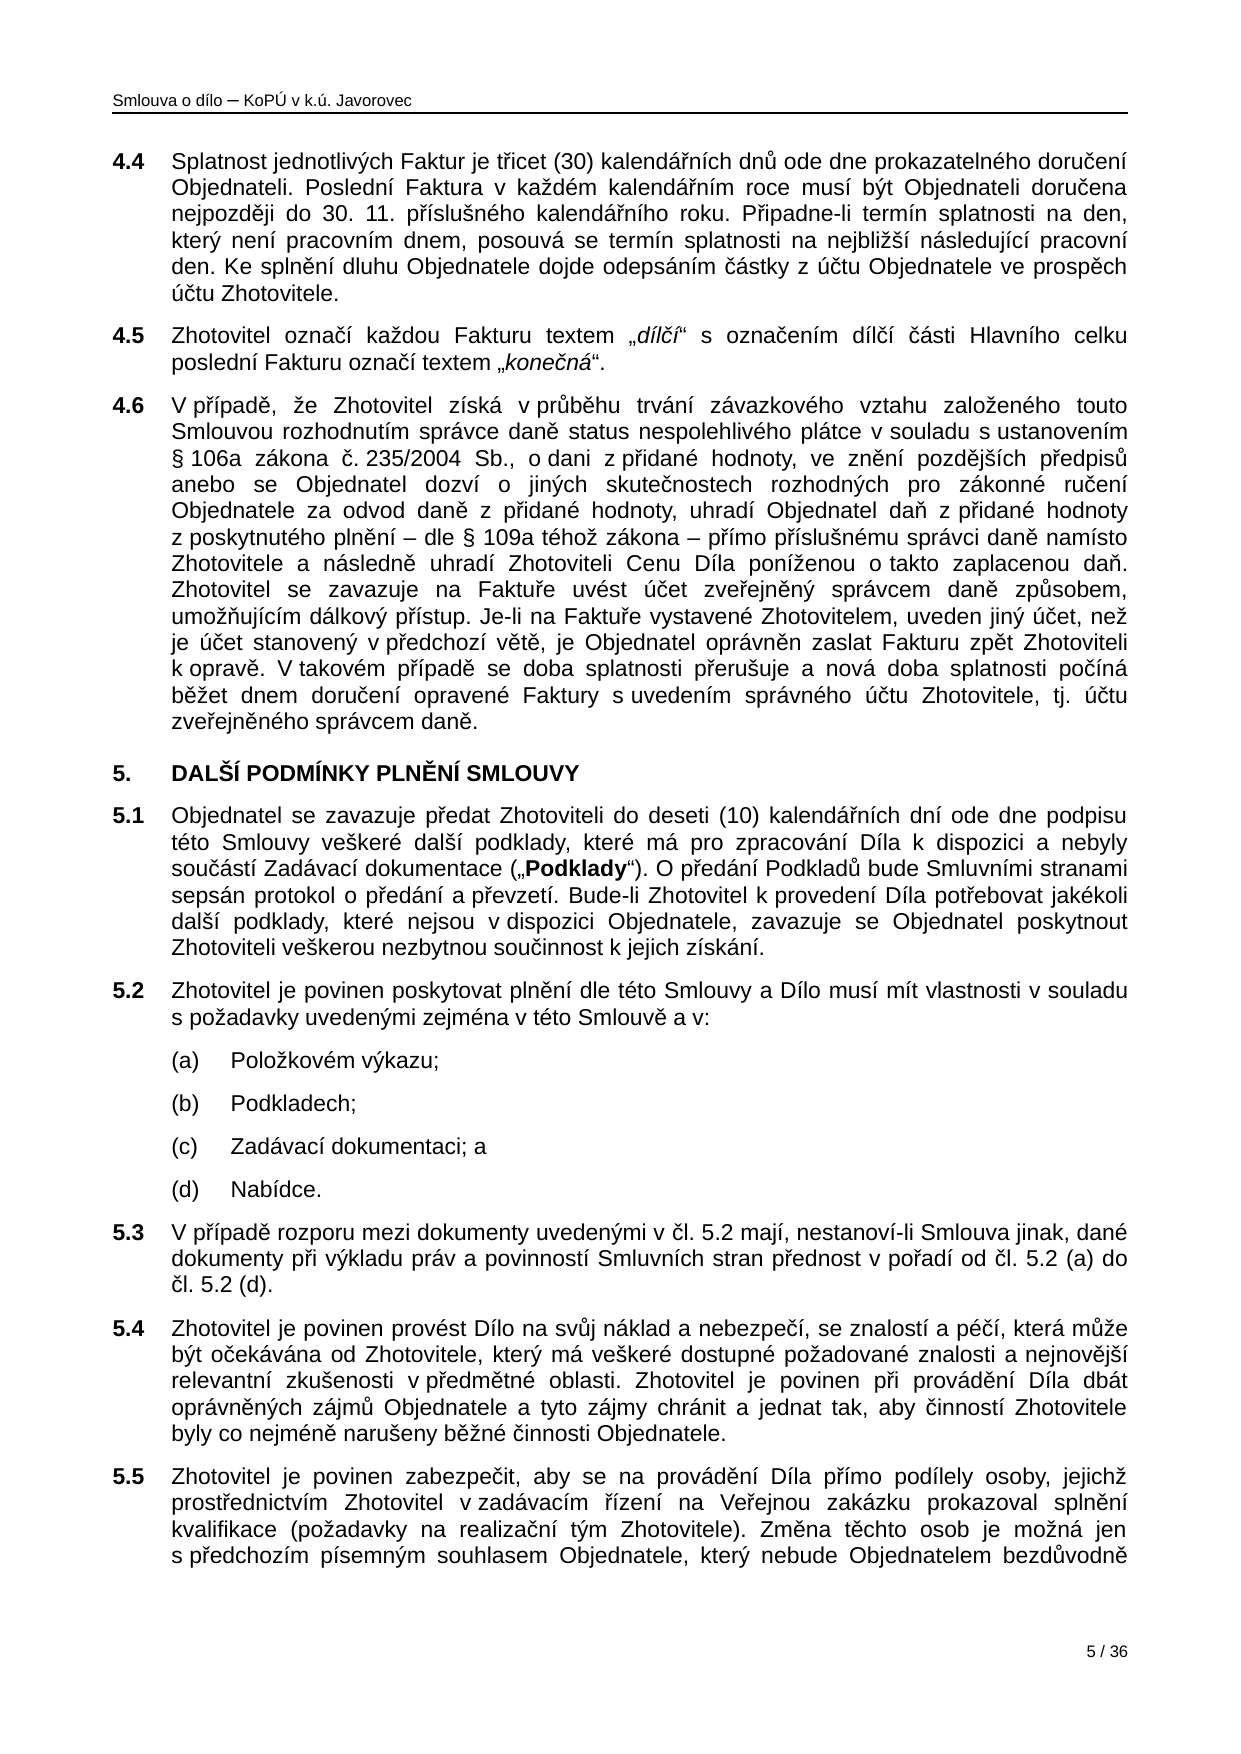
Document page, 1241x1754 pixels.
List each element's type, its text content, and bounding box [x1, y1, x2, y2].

text V případě, že Zhotovitel získá v průběhu trvání závazkového vztahu založeného touto Smlouvou rozhodnutím správce daně status nespolehlivého plátce v souladu s ustanovením § 106a zákona č. 235/2004 Sb., o dani z přidané hodnoty, ve znění pozdějších předpisů anebo se Objednatel dozví o jiných skutečnostech rozhodných pro zákonné ručení Objednatele za odvod daně z přidané hodnoty, uhradí Objednatel daň z přidané hodnoty z poskytnutého plnění – dle § 109a téhož zákona – přímo příslušnému správci daně namísto Zhotovitele a následně uhradí Zhotoviteli Cenu Díla poníženou o takto zaplacenou daň. Zhotovitel se zavazuje na Faktuře uvést účet zveřejněný správcem daně způsobem, umožňujícím dálkový přístup. Je-li na Faktuře vystavené Zhotovitelem, uveden jiný účet, než je účet stanovený v předchozí větě, je Objednatel oprávněn zaslat Fakturu zpět Zhotoviteli k opravě. V takovém případě se doba splatnosti přerušuje a nová doba splatnosti počíná běžet dnem doručení opravené Faktury s uvedením správného účtu Zhotovitele, tj. účtu zveřejněného správcem daně. [112, 392, 1128, 734]
list Položkovém výkazu; [171, 1047, 1128, 1073]
text Zhotovitel je povinen provést Dílo na svůj náklad a nebezpečí, se znalostí a péčí, která může být očekávána od Zhotovitele, který má veškeré dostupné požadované znalosti a nejnovější relevantní zkušenosti v předmětné oblasti. Zhotovitel je povinen při provádění Díla dbát oprávněných zájmů Objednatele a tyto zájmy chránit a jednat tak, aby činností Zhotovitele byly co nejméně narušeny běžné činnosti Objednatele. [112, 1314, 1128, 1446]
text Zhotovitel je povinen poskytovat plnění dle této Smlouvy a Dílo musí mít vlastnosti v souladu s požadavky uvedenými zejména v této Smlouvě a v: [112, 977, 1128, 1030]
text V případě rozporu mezi dokumenty uvedenými v čl. 5.2 mají, nestanoví-li Smlouva jinak, dané dokumenty při výkladu práv a povinností Smluvních stran přednost v pořadí od čl. 5.2 (a) do čl. 5.2 (d). [112, 1219, 1128, 1298]
text Objednatel se zavazuje předat Zhotoviteli do deseti (10) kalendářních dní ode dne podpisu této Smlouvy veškeré další podklady, které má pro zpracování Díla k dispozici a nebyly součástí Zadávací dokumentace („Podklady“). O předání Podkladů bude Smluvními stranami sepsán protokol o předání a převzetí. Bude-li Zhotovitel k provedení Díla potřebovat jakékoli další podklady, které nejsou v dispozici Objednatele, zavazuje se Objednatel poskytnout Zhotoviteli veškerou nezbytnou součinnost k jejich získání. [112, 802, 1128, 961]
list Podkladech; [171, 1090, 1128, 1116]
list Zadávací dokumentaci; a [171, 1133, 1128, 1159]
list Nabídce. [171, 1176, 1128, 1202]
text Splatnost jednotlivých Faktur je třicet (30) kalendářních dnů ode dne prokazatelného doručení Objednateli. Poslední Faktura v každém kalendářním roce musí být Objednateli doručena nejpozději do 30. 11. příslušného kalendářního roku. Připadne-li termín splatnosti na den, který není pracovním dnem, posouvá se termín splatnosti na nejbližší následující pracovní den. Ke splnění dluhu Objednatele dojde odepsáním částky z účtu Objednatele ve prospěch účtu Zhotovitele. [112, 148, 1128, 306]
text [112, 1463, 1128, 1568]
text Další podmínky Plnění smlouvy [112, 759, 1128, 786]
text Zhotovitel označí každou Fakturu textem „dílčí“ s označením dílčí části Hlavního celku poslední Fakturu označí textem „konečná“. [112, 322, 1128, 375]
